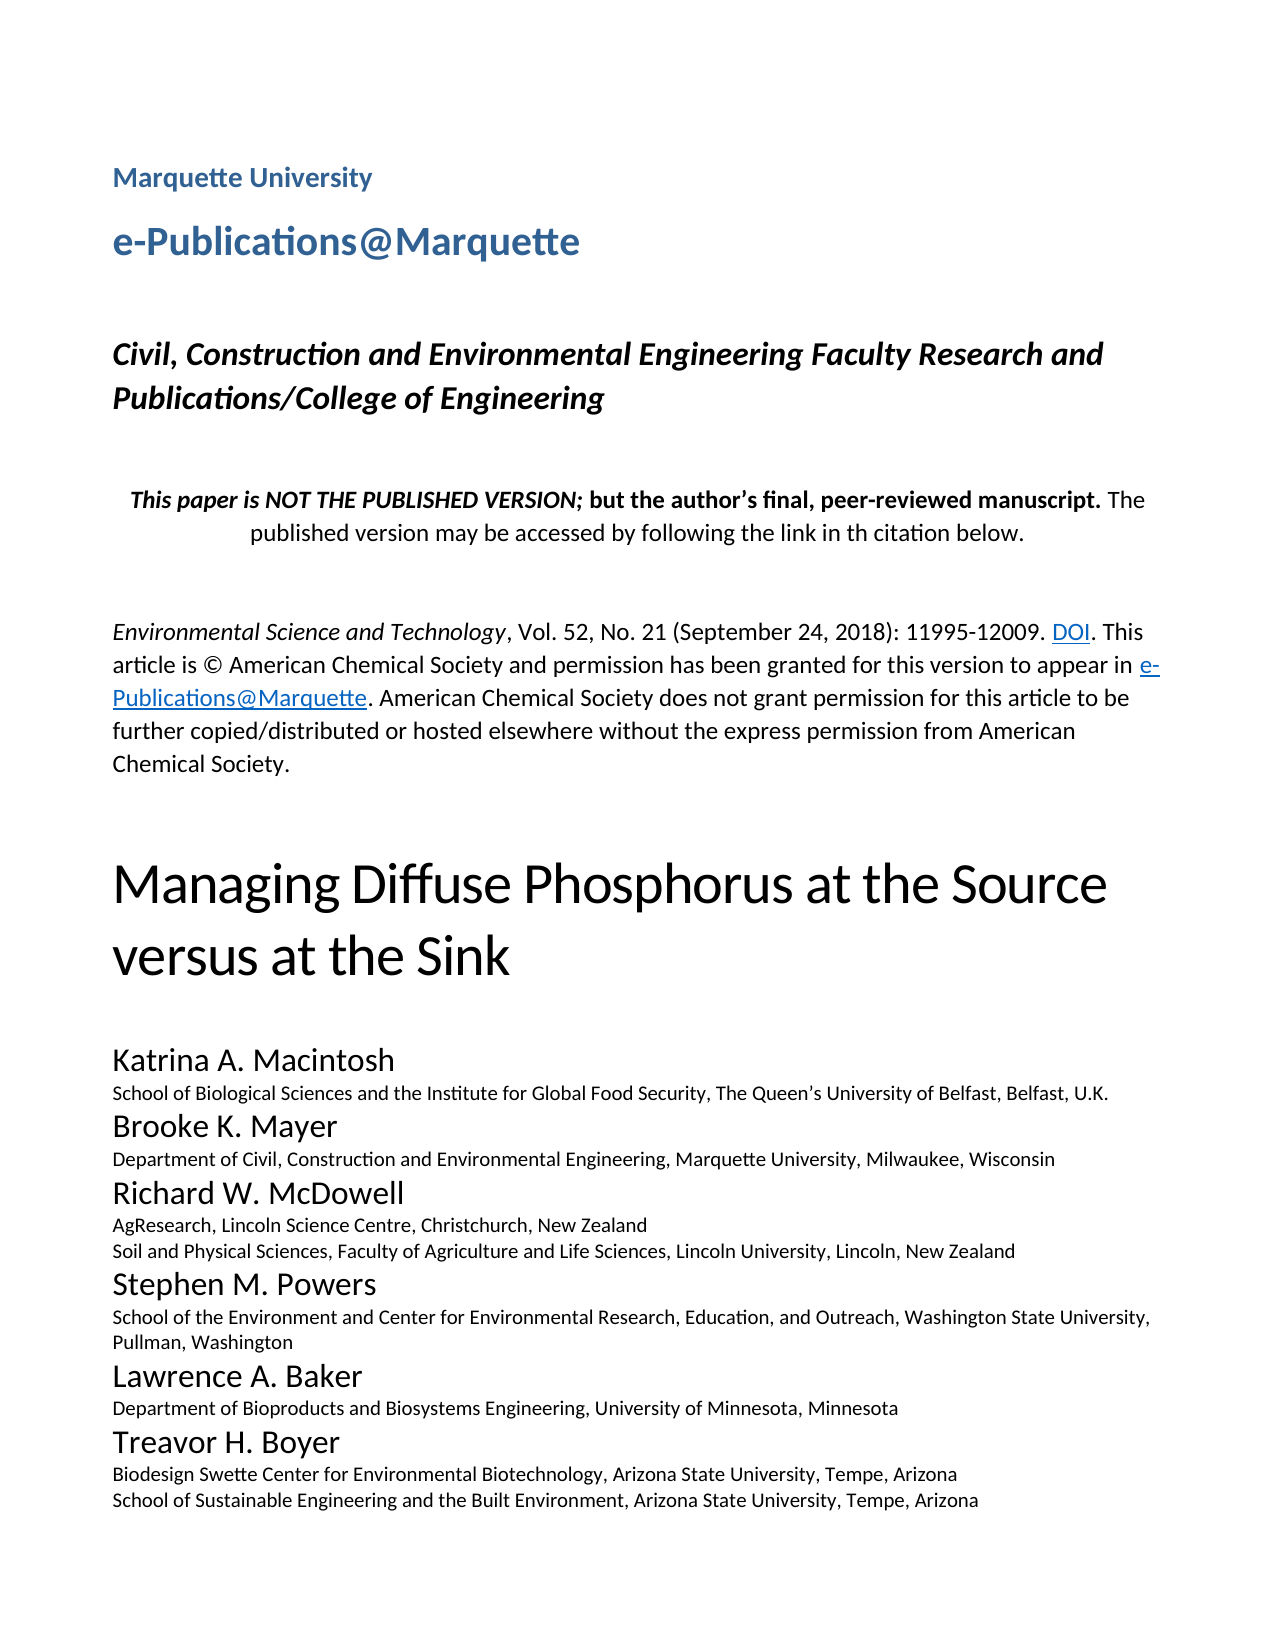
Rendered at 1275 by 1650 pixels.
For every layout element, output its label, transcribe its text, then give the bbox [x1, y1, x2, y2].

text Environmental Science and Technology, Vol. 52, No. 21 (September 24, 2018): 11995-12009. DOI. This article is © American Chemical Society and permission has been granted for this version to appear in e-Publications@Marquette. American Chemical Society does not grant permission for this article to be further copied/distributed or hosted elsewhere without the express permission from American Chemical Society. [112, 616, 1162, 779]
text Richard W. McDowell [112, 1172, 1162, 1212]
text Marquette University [112, 159, 1162, 195]
title Managing Diffuse Phosphorus at the Source versus at the Sink [112, 847, 1162, 990]
text Stephen M. Powers [112, 1263, 1162, 1304]
text AgResearch, Lincoln Science Centre, Christchurch, New Zealand [112, 1212, 1162, 1238]
text Soil and Physical Sciences, Faculty of Agriculture and Life Sciences, Lincoln University, Lincoln, New Zealand [112, 1238, 1162, 1263]
text Department of Bioproducts and Biosystems Engineering, University of Minnesota, Minnesota [112, 1396, 1162, 1421]
text This paper is NOT THE PUBLISHED VERSION; but the author’s final, peer-reviewed manuscript. The published version may be accessed by following the link in th citation below. [112, 484, 1162, 548]
text Department of Civil, Construction and Environmental Engineering, Marquette University, Milwaukee, Wisconsin [112, 1146, 1162, 1172]
text School of Biological Sciences and the Institute for Global Food Security, The Queen’s University of Belfast, Belfast, U.K. [112, 1080, 1162, 1106]
text Treavor H. Boyer [112, 1421, 1162, 1462]
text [112, 1462, 1162, 1487]
text Lawrence A. Baker [112, 1355, 1162, 1396]
text e-Publications@Marquette [112, 214, 1162, 265]
text Civil, Construction and Environmental Engineering Faculty Research and Publications/College of Engineering [112, 333, 1162, 418]
text Brooke K. Mayer [112, 1106, 1162, 1146]
text Katrina A. Macintosh [112, 1039, 1162, 1080]
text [112, 1487, 1162, 1512]
text School of the Environment and Center for Environmental Research, Education, and Outreach, Washington State University, Pullman, Washington [112, 1304, 1162, 1355]
